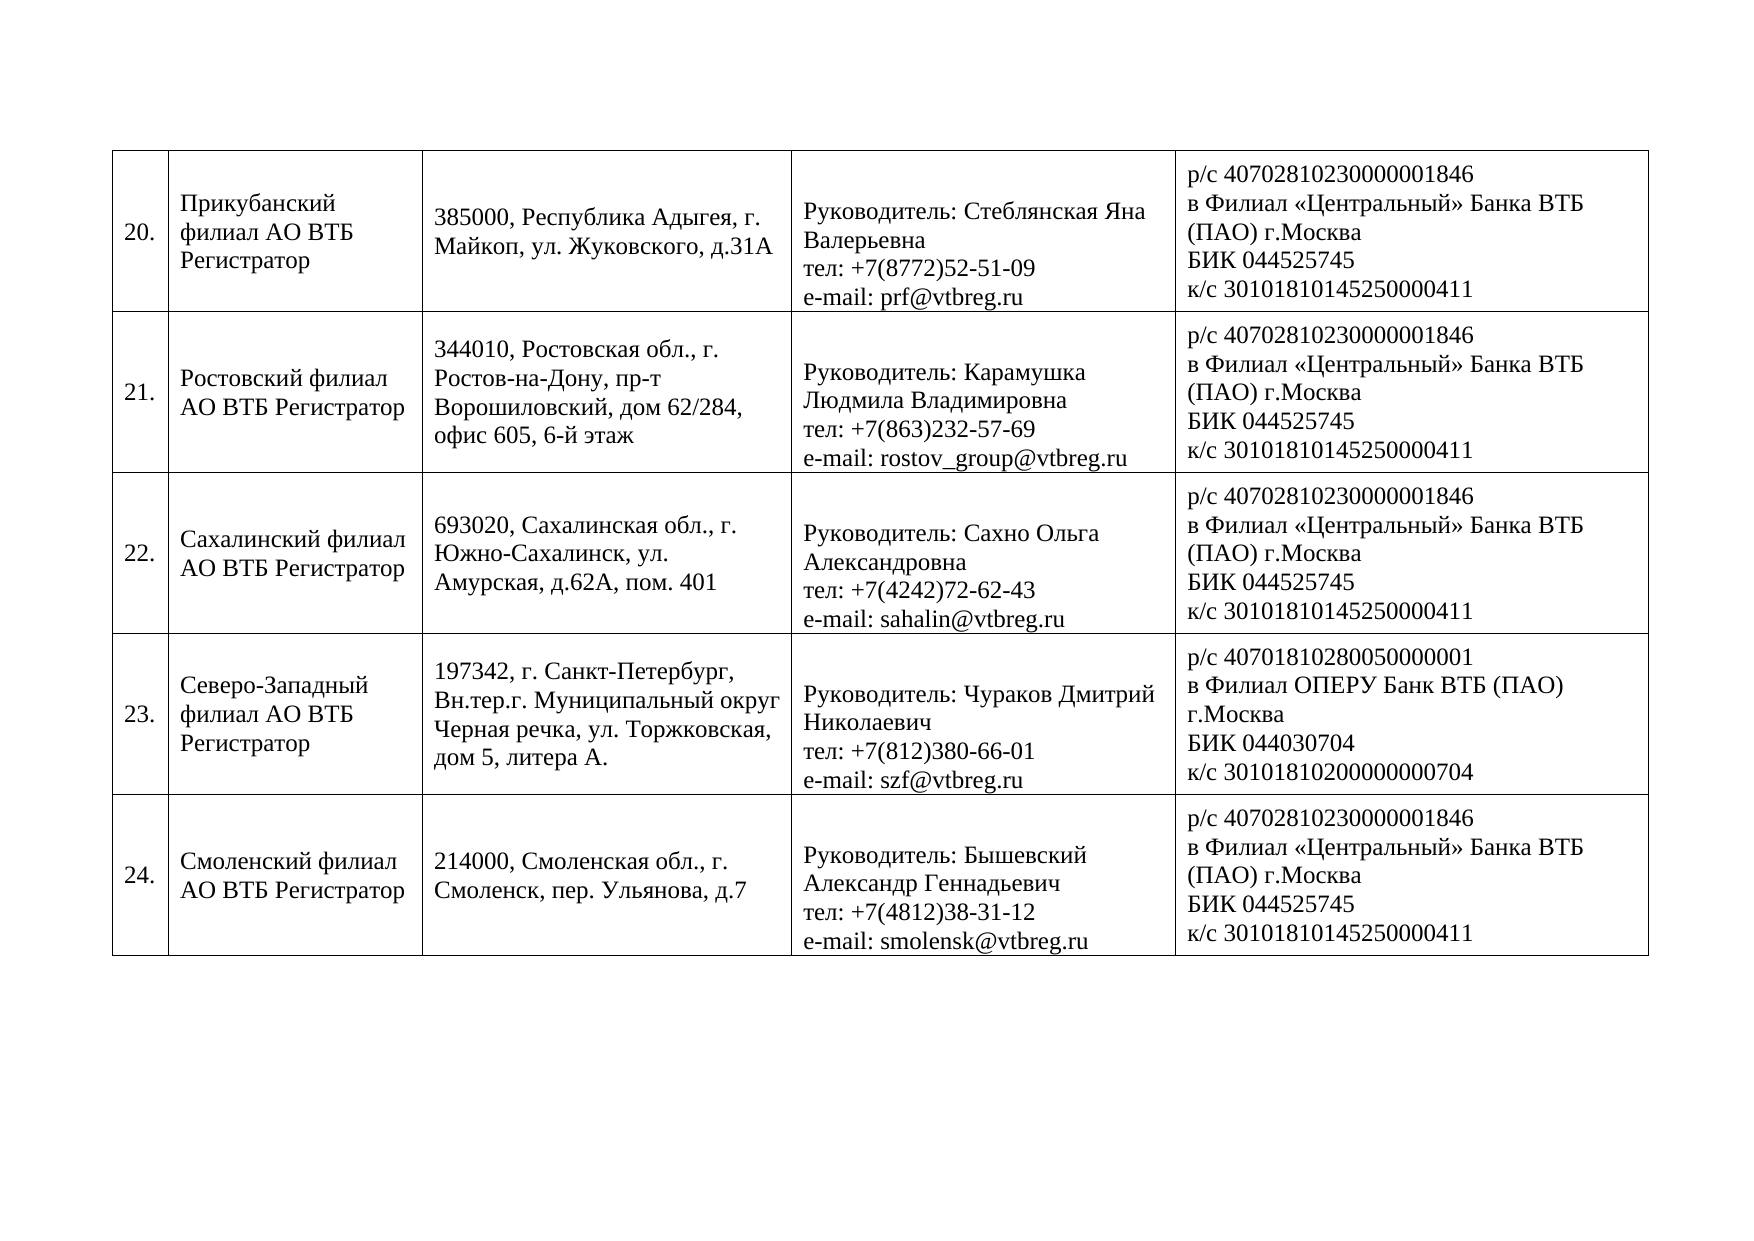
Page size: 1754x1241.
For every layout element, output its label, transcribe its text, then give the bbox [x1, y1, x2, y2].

table_cell [113, 473, 168, 633]
table_cell [113, 795, 168, 955]
table_cell 344010, Ростовская обл., г. Ростов-на-Дону, пр-т Ворошиловский, дом 62/284, офис 605, 6-й этаж [423, 312, 791, 472]
table_cell р/с 40702810230000001846 в Филиал «Центральный» Банка ВТБ (ПАО) г.Москва БИК 044525745 к/с 30101810145250000411 [1176, 473, 1648, 633]
table_cell Руководитель: Чураков Дмитрий Николаевич тел: +7(812)380-66-01 e-mail: szf@vtbreg.ru [792, 634, 1175, 794]
table_cell Руководитель: Сахно Ольга Александровна тел: +7(4242)72-62-43 e-mail: sahalin@vtbreg.ru [792, 473, 1175, 633]
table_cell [1176, 795, 1648, 955]
table_cell Руководитель: Карамушка Людмила Владимировна тел: +7(863)232-57-69 e-mail: rostov_group@vtbreg.ru [792, 312, 1175, 472]
table_cell Ростовский филиал АО ВТБ Регистратор [169, 312, 422, 472]
table_cell Сахалинский филиал АО ВТБ Регистратор [169, 473, 422, 633]
table_cell [113, 151, 168, 311]
table_cell Руководитель: Бышевский Александр Геннадьевич тел: +7(4812)38-31-12 e-mail: smolensk@vtbreg.ru [792, 795, 1175, 955]
table_cell 197342, г. Санкт-Петербург, Вн.тер.г. Муниципальный округ Черная речка, ул. Торжковская, дом 5, литера А. [423, 634, 791, 794]
table_cell 385000, Республика Адыгея, г. Майкоп, ул. Жуковского, д.31А [423, 151, 791, 311]
table_cell Смоленский филиал АО ВТБ Регистратор [169, 795, 422, 955]
table_cell р/с 40702810230000001846 в Филиал «Центральный» Банка ВТБ (ПАО) г.Москва БИК 044525745 к/с 30101810145250000411 [1176, 312, 1648, 472]
table_cell Прикубанский филиал АО ВТБ Регистратор [169, 151, 422, 311]
table_cell р/с 40701810280050000001 в Филиал ОПЕРУ Банк ВТБ (ПАО) г.Москва БИК 044030704 к/с 30101810200000000704 [1176, 634, 1648, 794]
table_cell 214000, Смоленская обл., г. Смоленск, пер. Ульянова, д.7 [423, 795, 791, 955]
table_cell 693020, Сахалинская обл., г. Южно-Сахалинск, ул. Амурская, д.62А, пом. 401 [423, 473, 791, 633]
table_cell Северо-Западный филиал АО ВТБ Регистратор [169, 634, 422, 794]
table_cell [113, 312, 168, 472]
table_cell Руководитель: Стеблянская Яна Валерьевна тел: +7(8772)52-51-09 e-mail: prf@vtbreg.ru [792, 151, 1175, 311]
table_cell [113, 634, 168, 794]
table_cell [1176, 151, 1648, 311]
